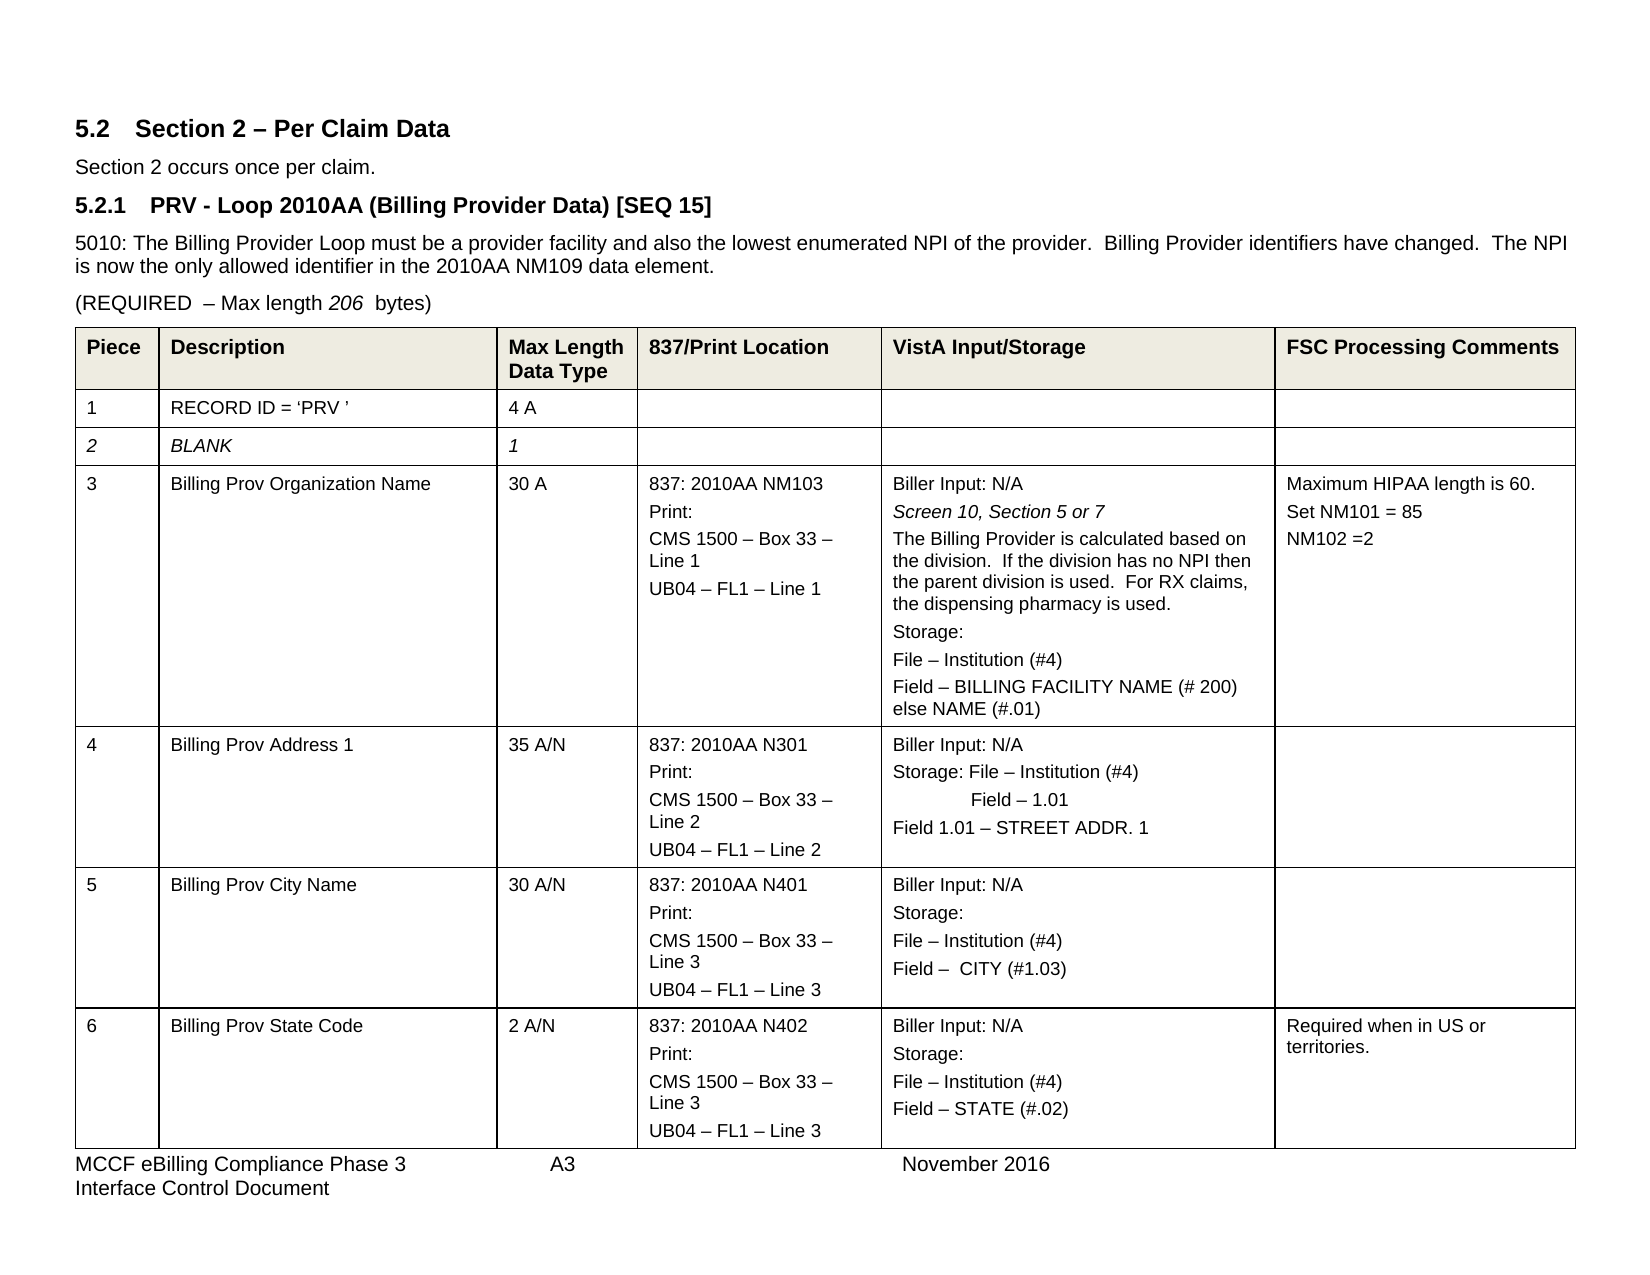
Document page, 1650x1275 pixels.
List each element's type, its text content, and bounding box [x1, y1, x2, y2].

table_cell [1276, 727, 1575, 866]
table_cell Biller Input: N/A Screen 10, Section 5 or 7 The Billing Provider is calculated based on the division. If the division has no NPI then the parent division is used. For RX claims, the dispensing pharmacy is used. Storage: File – Institution (#4) Field – BILLING FACILITY NAME (# 200) else NAME (#.01) [882, 466, 1274, 726]
table_cell BLANK [160, 428, 496, 465]
text (REQUIRED – Max length 206 bytes) [75, 291, 1575, 315]
table_cell Billing Prov City Name [160, 868, 496, 1007]
table_cell [1276, 868, 1575, 1007]
table_cell Billing Prov State Code [160, 1009, 496, 1148]
table_cell 2 [76, 428, 158, 465]
text 5010: The Billing Provider Loop must be a provider facility and also the lowest enumerated NPI of the provider. Billing Provider identifiers have changed. The NPI is now the only allowed identifier in the 2010AA NM109 data element. [75, 230, 1575, 278]
table_cell 6 [76, 1009, 158, 1148]
table_cell 1 [76, 390, 158, 427]
table_cell 2 A/N [498, 1009, 637, 1148]
subtitle Section 2 – Per Claim Data [75, 114, 1575, 143]
table_cell Maximum HIPAA length is 60. Set NM101 = 85 NM102 =2 [1276, 466, 1575, 726]
table_header 837/Print Location [638, 328, 881, 389]
table_cell 30 A [498, 466, 637, 726]
table_cell 4 [76, 727, 158, 866]
table_cell [1276, 390, 1575, 427]
table_cell 837: 2010AA NM103 Print: CMS 1500 – Box 33 – Line 1 UB04 – FL1 – Line 1 [638, 466, 881, 726]
table_cell 35 A/N [498, 727, 637, 866]
table_header Piece [76, 328, 158, 389]
table_cell 837: 2010AA N301 Print: CMS 1500 – Box 33 – Line 2 UB04 – FL1 – Line 2 [638, 727, 881, 866]
table_cell 4 A [498, 390, 637, 427]
table_header Description [160, 328, 496, 389]
table_cell Biller Input: N/A Storage: File – Institution (#4) Field – STATE (#.02) [882, 1009, 1274, 1148]
table_cell [1276, 428, 1575, 465]
table_cell 1 [498, 428, 637, 465]
table_cell Billing Prov Organization Name [160, 466, 496, 726]
table_cell RECORD ID = ‘PRV ’ [160, 390, 496, 427]
table_header Max Length Data Type [498, 328, 637, 389]
table_cell 5 [76, 868, 158, 1007]
table_cell 3 [76, 466, 158, 726]
table_header FSC Processing Comments [1276, 328, 1575, 389]
table_cell [882, 390, 1274, 427]
table_cell Billing Prov Address 1 [160, 727, 496, 866]
table_cell Biller Input: N/A Storage: File – Institution (#4) Field – CITY (#1.03) [882, 868, 1274, 1007]
table_cell Required when in US or territories. [1276, 1009, 1575, 1148]
table_header VistA Input/Storage [882, 328, 1274, 389]
table_cell 837: 2010AA N402 Print: CMS 1500 – Box 33 – Line 3 UB04 – FL1 – Line 3 [638, 1009, 881, 1148]
table_cell 837: 2010AA N401 Print: CMS 1500 – Box 33 – Line 3 UB04 – FL1 – Line 3 [638, 868, 881, 1007]
table_cell Biller Input: N/A Storage: File – Institution (#4) Field – 1.01 Field 1.01 – STREET ADDR. 1 [882, 727, 1274, 866]
table_cell 30 A/N [498, 868, 637, 1007]
subtitle PRV - Loop 2010AA (Billing Provider Data) [SEQ 15] [75, 192, 1575, 218]
table_cell [638, 428, 881, 465]
table_cell [638, 390, 881, 427]
text Section 2 occurs once per claim. [75, 155, 1575, 179]
table_cell [882, 428, 1274, 465]
